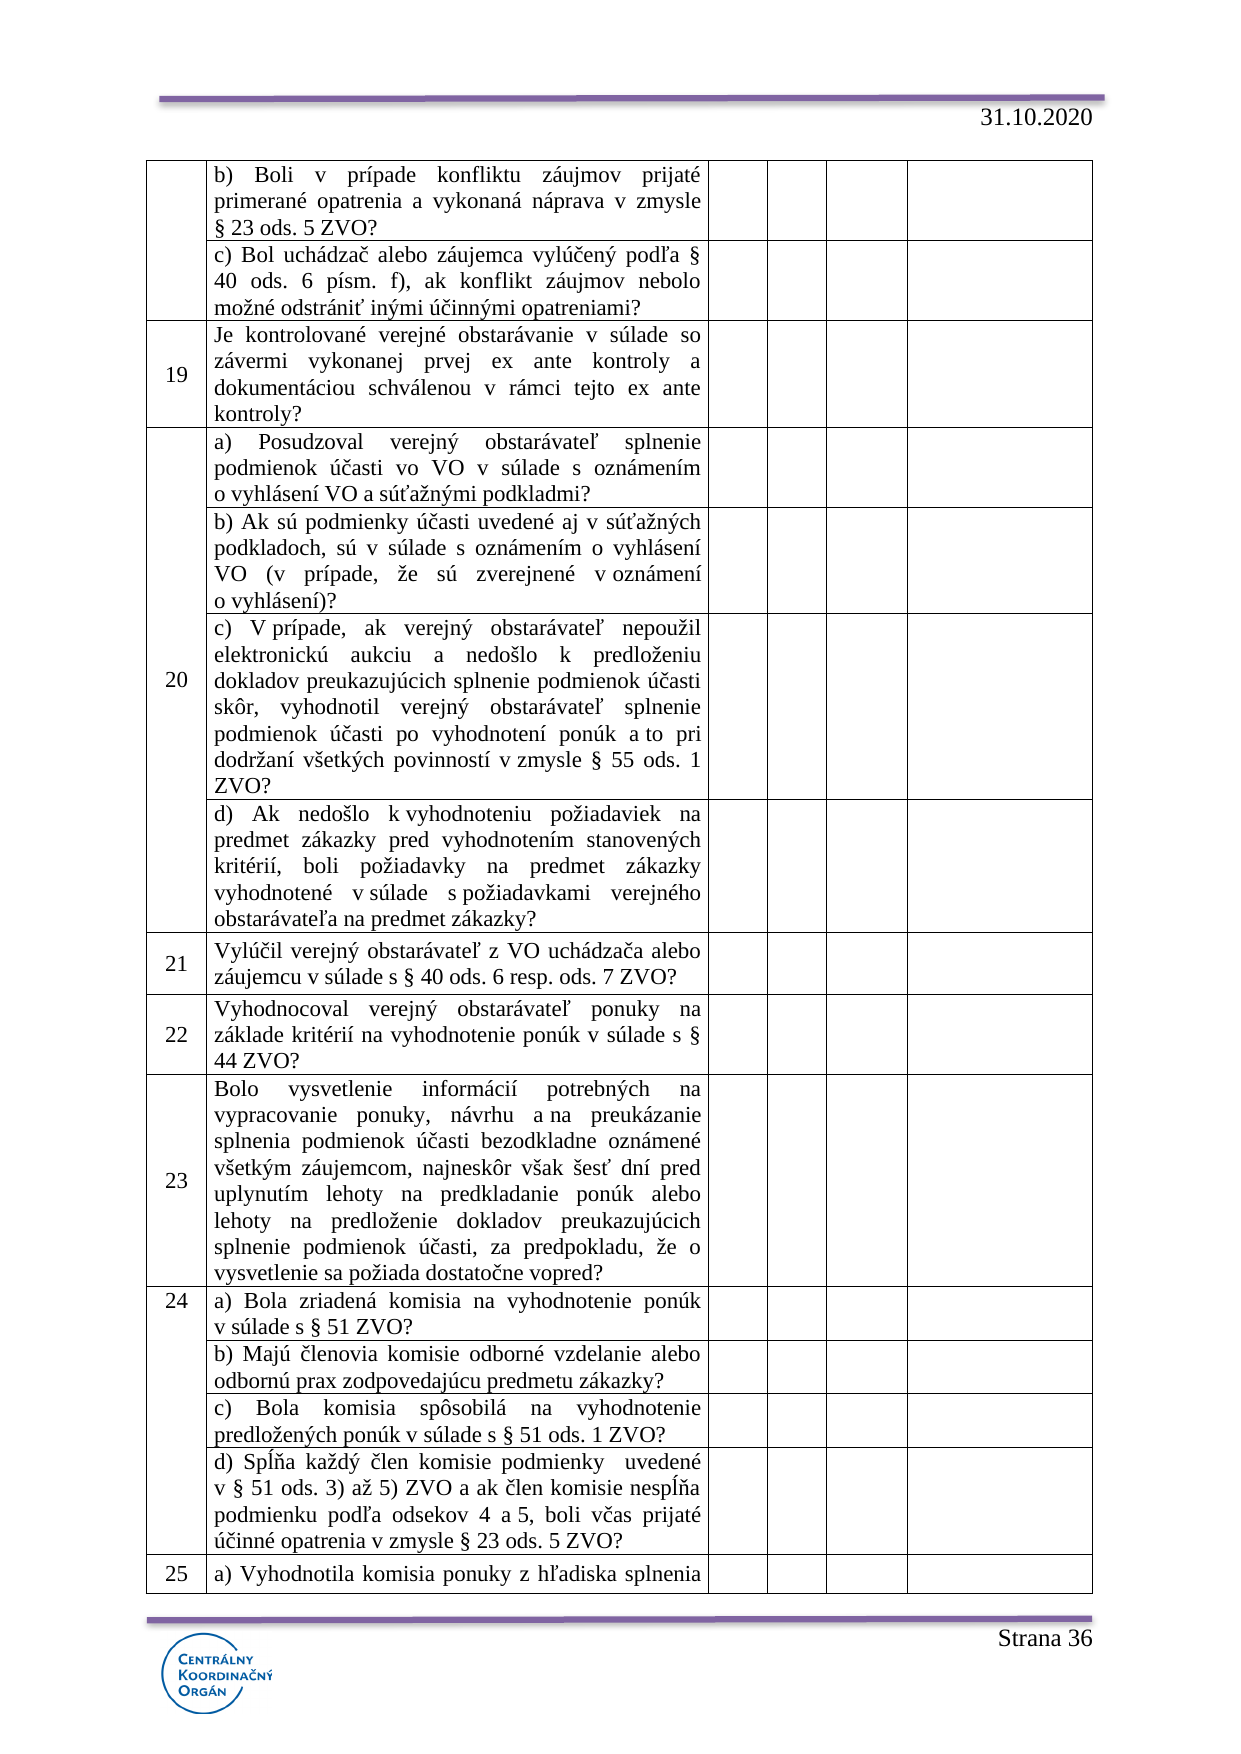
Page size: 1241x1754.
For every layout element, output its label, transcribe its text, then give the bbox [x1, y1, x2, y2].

table_cell [709, 161, 767, 240]
table_cell [827, 508, 907, 613]
table_cell [908, 1075, 1092, 1286]
table_cell [908, 800, 1092, 932]
table_cell [768, 241, 826, 320]
table_cell [827, 1287, 907, 1339]
table_cell [827, 161, 907, 240]
table_cell c) Bola komisia spôsobilá na vyhodnotenie predložených ponúk v súlade s § 51 ods. 1 ZVO? [207, 1394, 708, 1447]
table_cell [827, 321, 907, 427]
table_cell d) Spĺňa každý člen komisie podmienky uvedené v § 51 ods. 3) až 5) ZVO a ak člen komisie nespĺňa podmienku podľa odsekov 4 a 5, boli včas prijaté účinné opatrenia v zmysle § 23 ods. 5 ZVO? [207, 1448, 708, 1553]
table_cell [908, 995, 1092, 1074]
table_cell b) Majú členovia komisie odborné vzdelanie alebo odbornú prax zodpovedajúcu predmetu zákazky? [207, 1341, 708, 1393]
table_cell [827, 1448, 907, 1553]
table_cell [768, 995, 826, 1074]
table_cell [908, 161, 1092, 240]
table_cell [827, 800, 907, 932]
table_cell [709, 1555, 767, 1593]
table_cell [768, 1555, 826, 1593]
table_cell [768, 933, 826, 994]
table_cell [768, 161, 826, 240]
table_cell [709, 614, 767, 799]
picture [159, 1631, 272, 1713]
table_cell b) Boli v prípade konfliktu záujmov prijaté primerané opatrenia a vykonaná náprava v zmysle § 23 ods. 5 ZVO? [207, 161, 708, 240]
table_cell [908, 1287, 1092, 1339]
table_cell [709, 1448, 767, 1553]
table_cell [709, 1287, 767, 1339]
table_cell d) Ak nedošlo k vyhodnoteniu požiadaviek na predmet zákazky pred vyhodnotením stanovených kritérií, boli požiadavky na predmet zákazky vyhodnotené v súlade s požiadavkami verejného obstarávateľa na predmet zákazky? [207, 800, 708, 932]
table_cell [908, 614, 1092, 799]
table_cell 22 [147, 995, 206, 1074]
table_cell [709, 241, 767, 320]
table_cell [908, 321, 1092, 427]
table_cell [908, 1394, 1092, 1447]
table_cell [768, 321, 826, 427]
table_cell [908, 508, 1092, 613]
table_cell c) V prípade, ak verejný obstarávateľ nepoužil elektronickú aukciu a nedošlo k predloženiu dokladov preukazujúcich splnenie podmienok účasti skôr, vyhodnotil verejný obstarávateľ splnenie podmienok účasti po vyhodnotení ponúk a to pri dodržaní všetkých povinností v zmysle § 55 ods. 1 ZVO? [207, 614, 708, 799]
table_cell [827, 1394, 907, 1447]
table_cell 24 [147, 1287, 206, 1553]
table_cell 23 [147, 1075, 206, 1286]
table_cell [709, 428, 767, 507]
table_cell [709, 1341, 767, 1393]
table_cell [768, 800, 826, 932]
table_cell [827, 1075, 907, 1286]
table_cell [207, 1555, 708, 1593]
table_cell [908, 933, 1092, 994]
table_cell [827, 933, 907, 994]
table_cell 18 [147, 161, 206, 320]
table_cell [827, 428, 907, 507]
table_cell [709, 321, 767, 427]
table_cell [908, 428, 1092, 507]
table_cell [827, 1555, 907, 1593]
table_cell [827, 995, 907, 1074]
table_cell [709, 508, 767, 613]
table_cell [768, 1448, 826, 1553]
table_cell [827, 614, 907, 799]
table_cell [768, 1287, 826, 1339]
table_cell [908, 1341, 1092, 1393]
table_cell 25 [147, 1555, 206, 1593]
table_cell 19 [147, 321, 206, 427]
table_cell [827, 241, 907, 320]
table_cell [768, 614, 826, 799]
table_cell [709, 1394, 767, 1447]
table_cell [768, 508, 826, 613]
table_cell 20 [147, 428, 206, 932]
table_cell Je kontrolované verejné obstarávanie v súlade so závermi vykonanej prvej ex ante kontroly a dokumentáciou schválenou v rámci tejto ex ante kontroly? [207, 321, 708, 427]
table_cell 21 [147, 933, 206, 994]
table_cell [709, 800, 767, 932]
table_cell Vyhodnocoval verejný obstarávateľ ponuky na základe kritérií na vyhodnotenie ponúk v súlade s § 44 ZVO? [207, 995, 708, 1074]
table_cell [709, 933, 767, 994]
table_cell [709, 995, 767, 1074]
table_cell [908, 1448, 1092, 1553]
table_cell a) Posudzoval verejný obstarávateľ splnenie podmienok účasti vo VO v súlade s oznámením o vyhlásení VO a súťažnými podkladmi? [207, 428, 708, 507]
table_cell [768, 428, 826, 507]
table_cell [768, 1075, 826, 1286]
table_cell [908, 241, 1092, 320]
table_cell Bolo vysvetlenie informácií potrebných na vypracovanie ponuky, návrhu a na preukázanie splnenia podmienok účasti bezodkladne oznámené všetkým záujemcom, najneskôr však šesť dní pred uplynutím lehoty na predkladanie ponúk alebo lehoty na predloženie dokladov preukazujúcich splnenie podmienok účasti, za predpokladu, že o vysvetlenie sa požiada dostatočne vopred? [207, 1075, 708, 1286]
table_cell [827, 1341, 907, 1393]
table_cell c) Bol uchádzač alebo záujemca vylúčený podľa § 40 ods. 6 písm. f), ak konflikt záujmov nebolo možné odstrániť inými účinnými opatreniami? [207, 241, 708, 320]
table_cell [908, 1555, 1092, 1593]
table_cell [768, 1341, 826, 1393]
table_cell [768, 1394, 826, 1447]
table_cell a) Bola zriadená komisia na vyhodnotenie ponúk v súlade s § 51 ZVO? [207, 1287, 708, 1339]
table_cell Vylúčil verejný obstarávateľ z VO uchádzača alebo záujemcu v súlade s § 40 ods. 6 resp. ods. 7 ZVO? [207, 933, 708, 994]
table_cell b) Ak sú podmienky účasti uvedené aj v súťažných podkladoch, sú v súlade s oznámením o vyhlásení VO (v prípade, že sú zverejnené v oznámení o vyhlásení)? [207, 508, 708, 613]
table_cell [709, 1075, 767, 1286]
